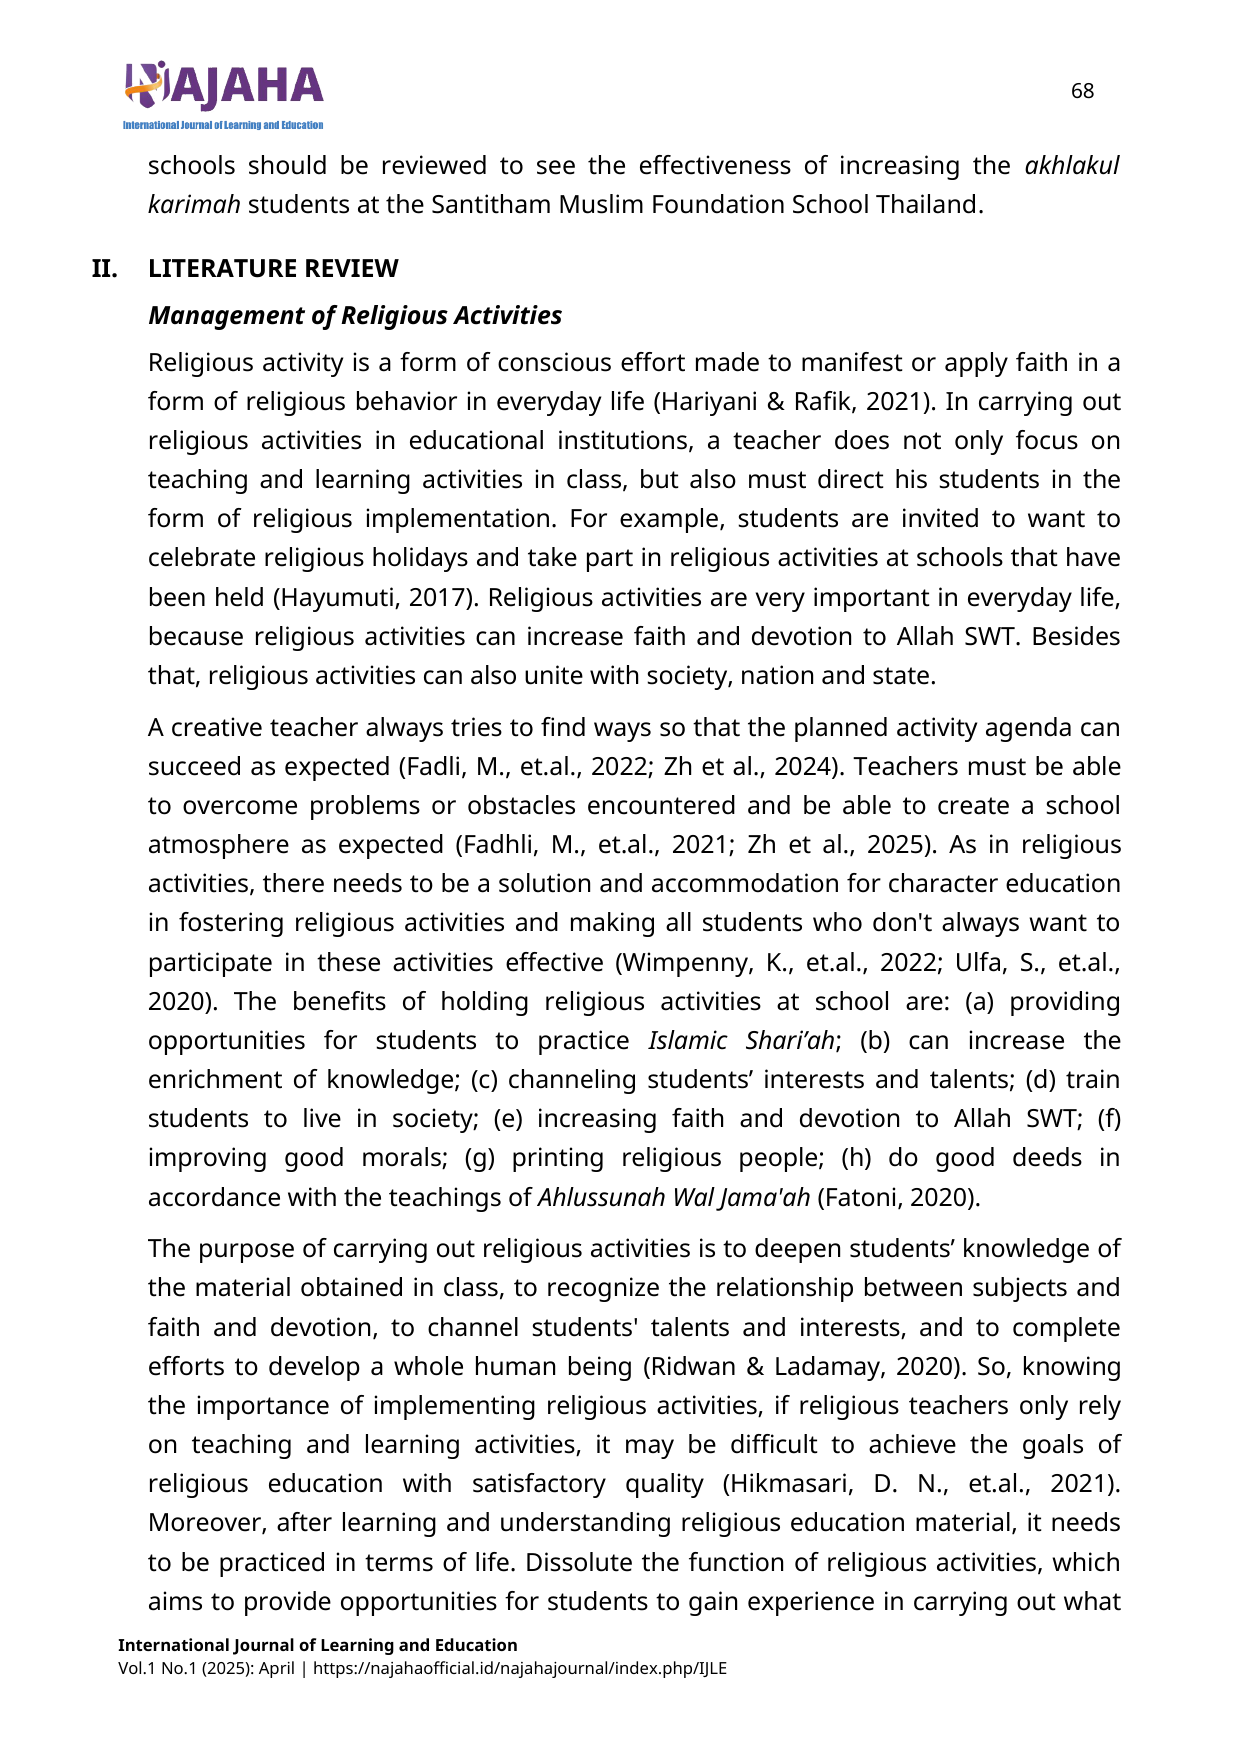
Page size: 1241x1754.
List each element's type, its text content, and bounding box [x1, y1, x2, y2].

text A creative teacher always tries to find ways so that the planned activity agenda can succeed as expected (Fadli, M., et.al., 2022; Zh et al., 2024). Teachers must be able to overcome problems or obstacles encountered and be able to create a school atmosphere as expected (Fadhli, M., et.al., 2021; Zh et al., 2025). As in religious activities, there needs to be a solution and accommodation for character education in fostering religious activities and making all students who don't always want to participate in these activities effective (Wimpenny, K., et.al., 2022; Ulfa, S., et.al., 2020). The benefits of holding religious activities at school are: (a) providing opportunities for students to practice Islamic Shari’ah; (b) can increase the enrichment of knowledge; (c) channeling students’ interests and talents; (d) train students to live in society; (e) increasing faith and devotion to Allah SWT; (f) improving good morals; (g) printing religious people; (h) do good deeds in accordance with the teachings of Ahlussunah Wal Jama'ah (Fatoni, 2020). [148, 709, 1122, 1213]
text Religious activity is a form of conscious effort made to manifest or apply faith in a form of religious behavior in everyday life (Hariyani & Rafik, 2021). In carrying out religious activities in educational institutions, a teacher does not only focus on teaching and learning activities in class, but also must direct his students in the form of religious implementation. For example, students are invited to want to celebrate religious holidays and take part in religious activities at schools that have been held (Hayumuti, 2017). Religious activities are very important in everyday life, because religious activities can increase faith and devotion to Allah SWT. Besides that, religious activities can also unite with society, nation and state. [148, 344, 1122, 692]
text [148, 1231, 1122, 1617]
picture [117, 57, 329, 132]
text Management of Religious Activities [148, 298, 1122, 332]
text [148, 148, 1122, 221]
list LITERATURE REVIEW [118, 251, 1122, 285]
